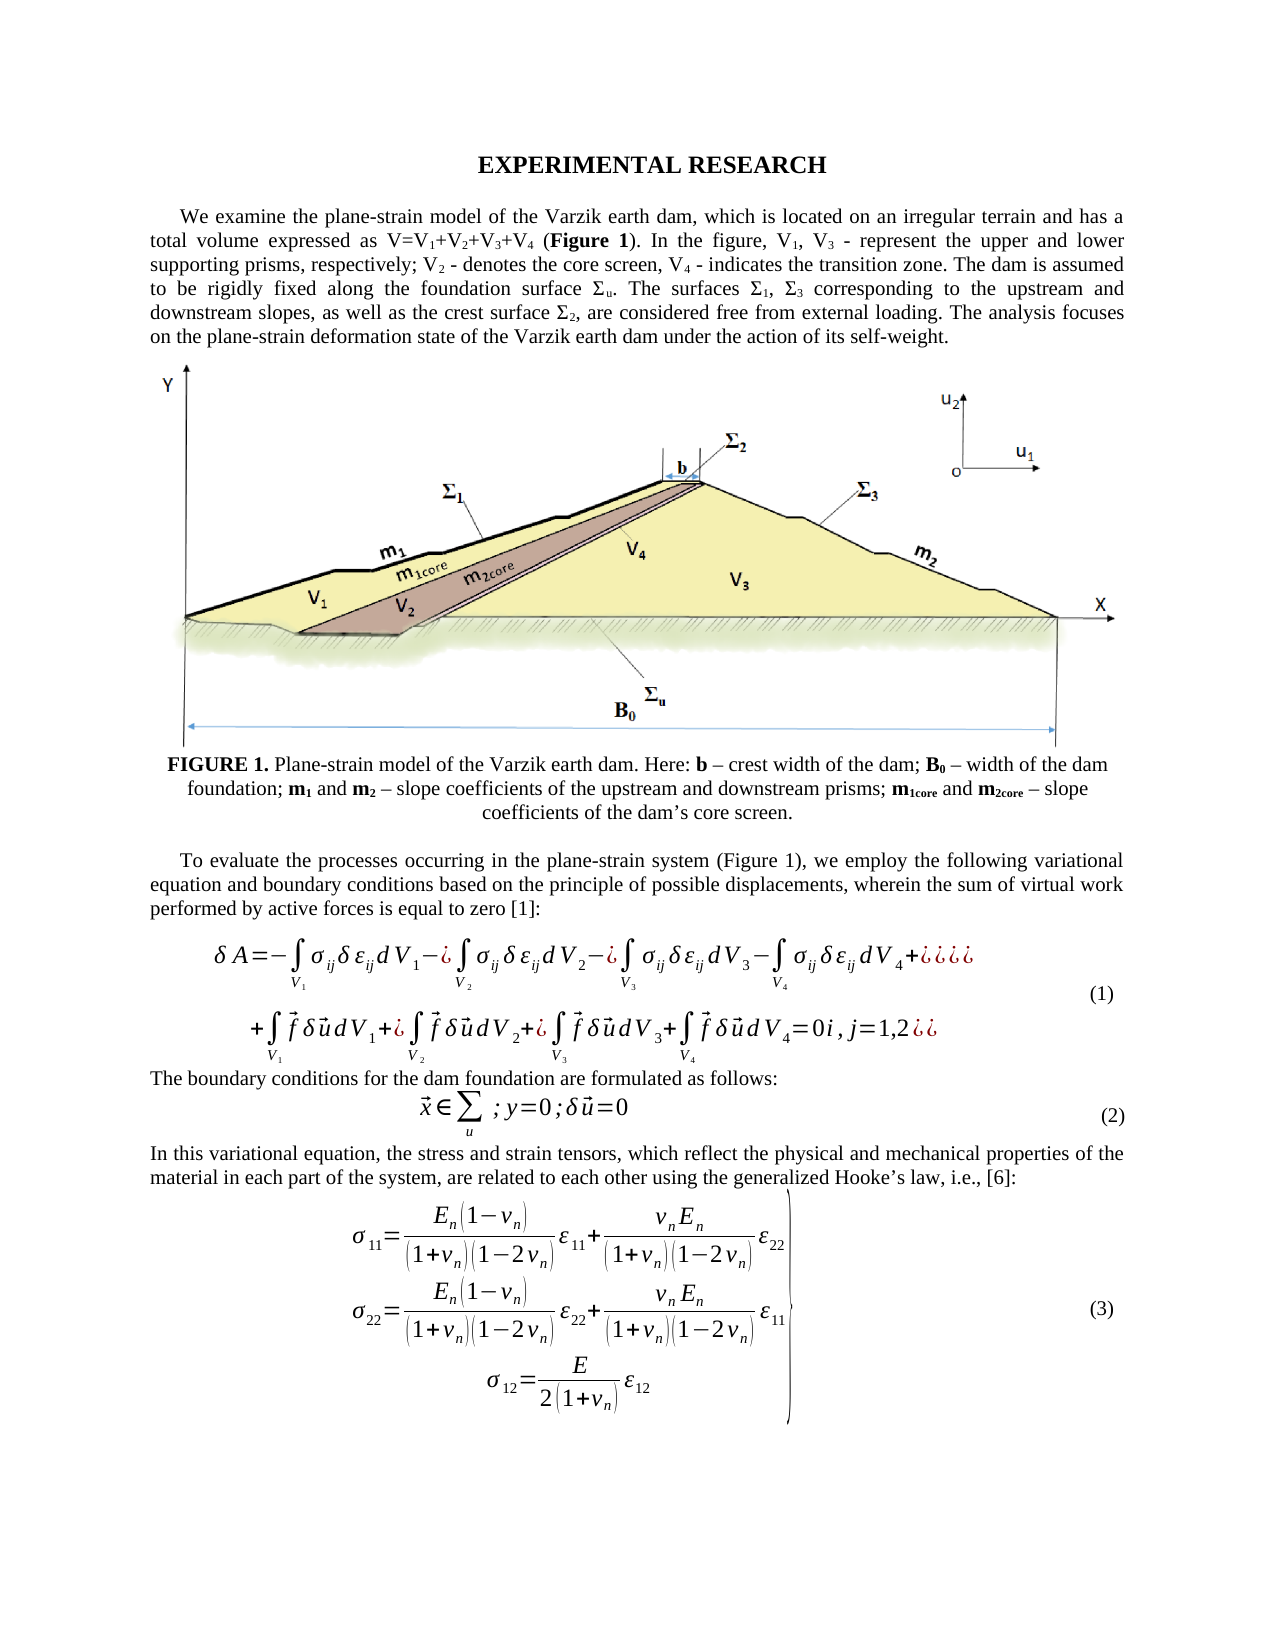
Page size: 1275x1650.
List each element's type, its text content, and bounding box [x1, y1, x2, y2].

list EXPERIMENTAL RESEARCH [150, 150, 1125, 179]
text The boundary conditions for the dam foundation are formulated as follows: [150, 1066, 1125, 1090]
table_header (1) [1038, 920, 1125, 1066]
text FIGURE 1. Plane-strain model of the Varzik earth dam. Here: b – crest width of the dam; B0 – width of the dam foundation; m1 and m2 – slope coefficients of the upstream and downstream prisms; m1core and m2core – slope coefficients of the dam’s core screen. [150, 752, 1125, 824]
text We examine the plane-strain model of the Varzik earth dam, which is located on an irregular terrain and has a total volume expressed as V=V1+V2+V3+V4 (Figure 1). In the figure, V1, V3 - represent the upper and lower supporting prisms, respectively; V2 - denotes the core screen, V4 - indicates the transition zone. The dam is assumed to be rigidly fixed along the foundation surface Σu. The surfaces Σ1, Σ3 corresponding to the upstream and downstream slopes, as well as the crest surface Σ2, are considered free from external loading. The analysis focuses on the plane-strain deformation state of the Varzik earth dam under the action of its self-weight. [150, 204, 1125, 348]
picture [150, 348, 1125, 752]
text (2) [150, 1090, 1125, 1141]
table_header [150, 1189, 997, 1427]
table_header [150, 920, 1038, 1066]
text To evaluate the processes occurring in the plane-strain system (Figure 1), we employ the following variational equation and boundary conditions based on the principle of possible displacements, wherein the sum of virtual work performed by active forces is equal to zero [1]: [150, 848, 1125, 920]
table_header (3) [997, 1189, 1125, 1427]
text In this variational equation, the stress and strain tensors, which reflect the physical and mechanical properties of the material in each part of the system, are related to each other using the generalized Hooke’s law, i.e., [6]: [150, 1141, 1125, 1189]
